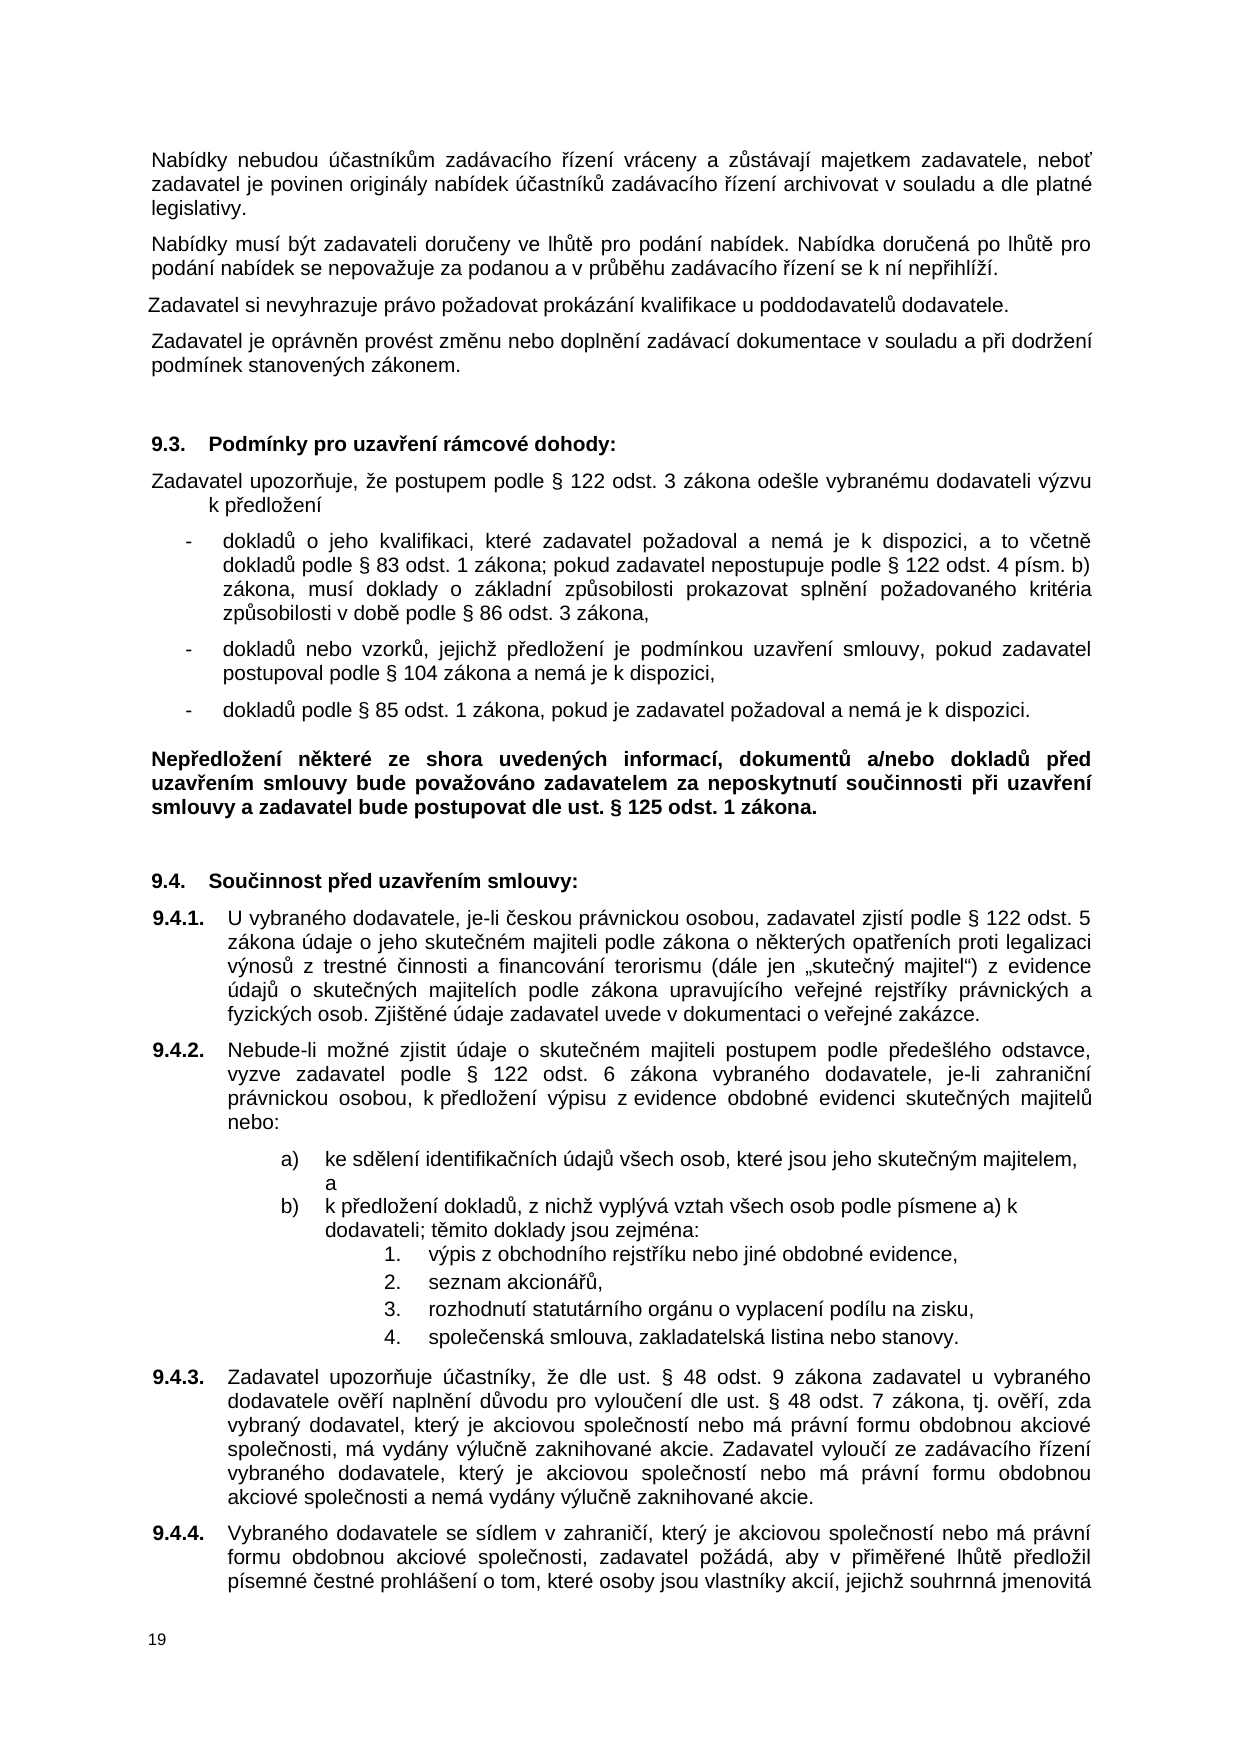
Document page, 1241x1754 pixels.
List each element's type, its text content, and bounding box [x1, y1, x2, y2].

subtitle Zadavatel upozorňuje účastníky, že dle ust. § 48 odst. 9 zákona zadavatel u vybraného dodavatele ověří naplnění důvodu pro vyloučení dle ust. § 48 odst. 7 zákona, tj. ověří, zda vybraný dodavatel, který je akciovou společností nebo má právní formu obdobnou akciové společnosti, má vydány výlučně zaknihované akcie. Zadavatel vyloučí ze zadávacího řízení vybraného dodavatele, který je akciovou společností nebo má právní formu obdobnou akciové společnosti a nemá vydány výlučně zaknihované akcie. [152, 1365, 1093, 1508]
list U vybraného dodavatele, je-li českou právnickou osobou, zadavatel zjistí podle § 122 odst. 5 zákona údaje o jeho skutečném majiteli podle zákona o některých opatřeních proti legalizaci výnosů z trestné činnosti a financování terorismu (dále jen „skutečný majitel“) z evidence údajů o skutečných majitelích podle zákona upravujícího veřejné rejstříky právnických a fyzických osob. Zjištěné údaje zadavatel uvede v dokumentaci o veřejné zakázce. [152, 906, 1093, 1026]
list ke sdělení identifikačních údajů všech osob, které jsou jeho skutečným majitelem, a [281, 1146, 1093, 1194]
subtitle Zadavatel si nevyhrazuje právo požadovat prokázání kvalifikace u poddodavatelů dodavatele. [148, 292, 1093, 316]
subtitle dokladů podle § 85 odst. 1 zákona, pokud je zadavatel požadoval a nemá je k dispozici. [185, 698, 1093, 722]
subtitle Zadavatel je oprávněn provést změnu nebo doplnění zadávací dokumentace v souladu a při dodržení podmínek stanovených zákonem. [151, 329, 1093, 377]
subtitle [152, 1521, 1093, 1593]
list k předložení dokladů, z nichž vyplývá vztah všech osob podle písmene a) k dodavateli; těmito doklady jsou zejména: [281, 1194, 1093, 1242]
subtitle dokladů o jeho kvalifikaci, které zadavatel požadoval a nemá je k dispozici, a to včetně dokladů podle § 83 odst. 1 zákona; pokud zadavatel nepostupuje podle § 122 odst. 4 písm. b) zákona, musí doklady o základní způsobilosti prokazovat splnění požadovaného kritéria způsobilosti v době podle § 86 odst. 3 zákona, [185, 529, 1093, 625]
subtitle Nabídky musí být zadavateli doručeny ve lhůtě pro podání nabídek. Nabídka doručená po lhůtě pro podání nabídek se nepovažuje za podanou a v průběhu zadávacího řízení se k ní nepřihlíží. [151, 232, 1093, 280]
subtitle Nabídky nebudou účastníkům zadávacího řízení vráceny a zůstávají majetkem zadavatele, neboť zadavatel je povinen originály nabídek účastníků zadávacího řízení archivovat v souladu a dle platné legislativy. [151, 148, 1093, 219]
list výpis z obchodního rejstříku nebo jiné obdobné evidence, [384, 1242, 1093, 1266]
list seznam akcionářů, [384, 1270, 1093, 1294]
list rozhodnutí statutárního orgánu o vyplacení podílu na zisku, [384, 1297, 1093, 1321]
list Nebude-li možné zjistit údaje o skutečném majiteli postupem podle předešlého odstavce, vyzve zadavatel podle § 122 odst. 6 zákona vybraného dodavatele, je-li zahraniční právnickou osobou, k předložení výpisu z evidence obdobné evidenci skutečných majitelů nebo: [152, 1038, 1093, 1134]
subtitle Součinnost před uzavřením smlouvy: [151, 869, 1093, 893]
list společenská smlouva, zakladatelská listina nebo stanovy. [384, 1325, 1093, 1349]
subtitle Zadavatel upozorňuje, že postupem podle § 122 odst. 3 zákona odešle vybranému dodavateli výzvu k předložení [151, 468, 1093, 516]
subtitle Nepředložení některé ze shora uvedených informací, dokumentů a/nebo dokladů před uzavřením smlouvy bude považováno zadavatelem za neposkytnutí součinnosti při uzavření smlouvy a zadavatel bude postupovat dle ust. § 125 odst. 1 zákona. [151, 747, 1093, 818]
subtitle dokladů nebo vzorků, jejichž předložení je podmínkou uzavření smlouvy, pokud zadavatel postupoval podle § 104 zákona a nemá je k dispozici, [185, 637, 1093, 685]
subtitle Podmínky pro uzavření rámcové dohody: [151, 432, 1093, 456]
